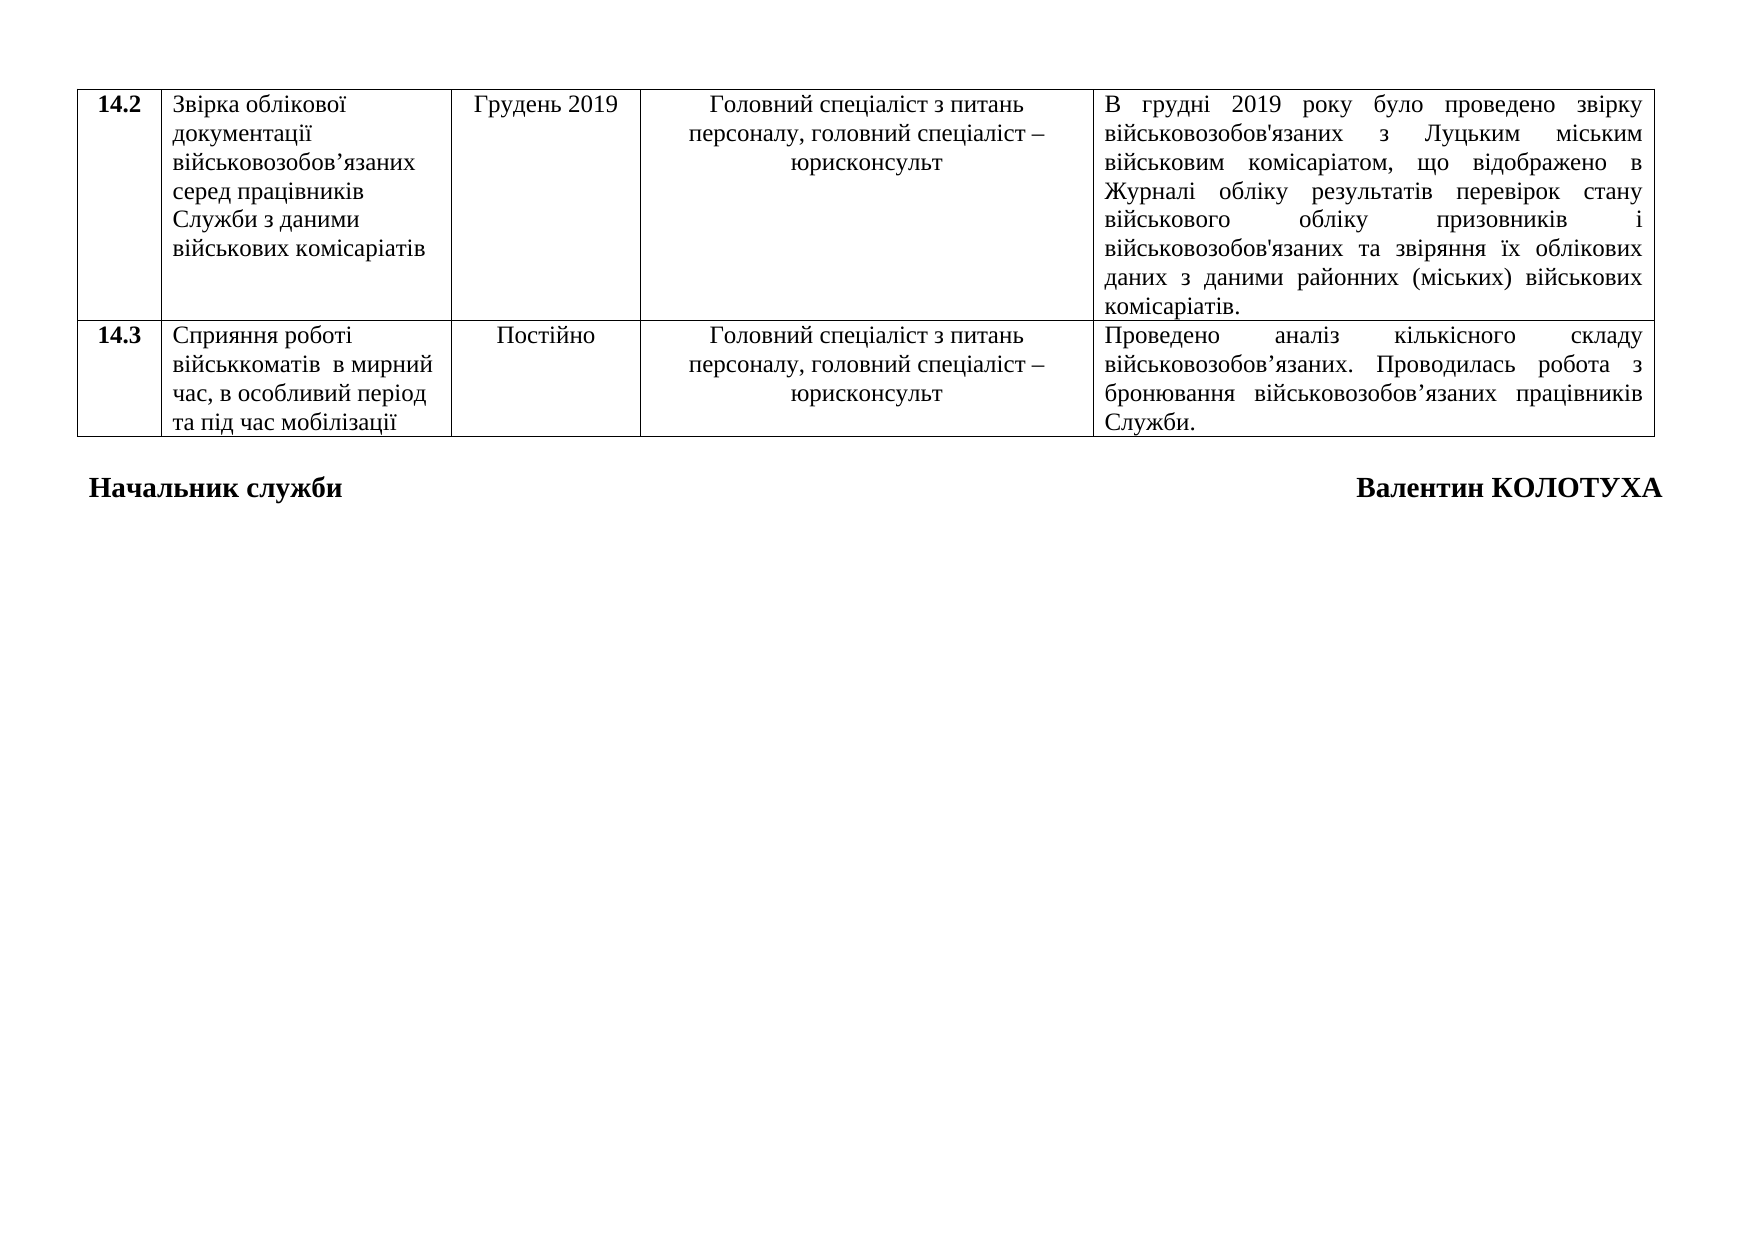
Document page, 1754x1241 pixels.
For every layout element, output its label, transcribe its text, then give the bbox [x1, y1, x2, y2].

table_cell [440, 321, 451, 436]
table_cell Звірка облікової документації військовозобов’язаних серед працівників Служби з даними військових комісаріатів [162, 90, 451, 319]
table_cell В грудні 2019 року було проведено звірку військовозобов'язаних з Луцьким міським військовим комісаріатом, що відображено в Журналі обліку результатів перевірок стану військового обліку призовників і військовозобов'язаних та звіряння їх облікових даних з даними районних (міських) військових комісаріатів. [1094, 90, 1654, 319]
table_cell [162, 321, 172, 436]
table_cell Проведено аналіз кількісного складу військовозобов’язаних. Проводилась робота з бронювання військовозобов’язаних працівників Служби. [1094, 321, 1654, 436]
table_cell Головний спеціаліст з питань персоналу, головний спеціаліст – юрисконсульт [641, 321, 1093, 436]
table_cell Постійно [452, 321, 640, 436]
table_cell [641, 90, 1093, 319]
table_cell 14.3 [78, 321, 161, 436]
table_cell Грудень 2019 [452, 90, 640, 319]
text Начальник служби Валентин КОЛОТУХА [88, 470, 1665, 503]
table_cell 14.2 [78, 90, 161, 319]
